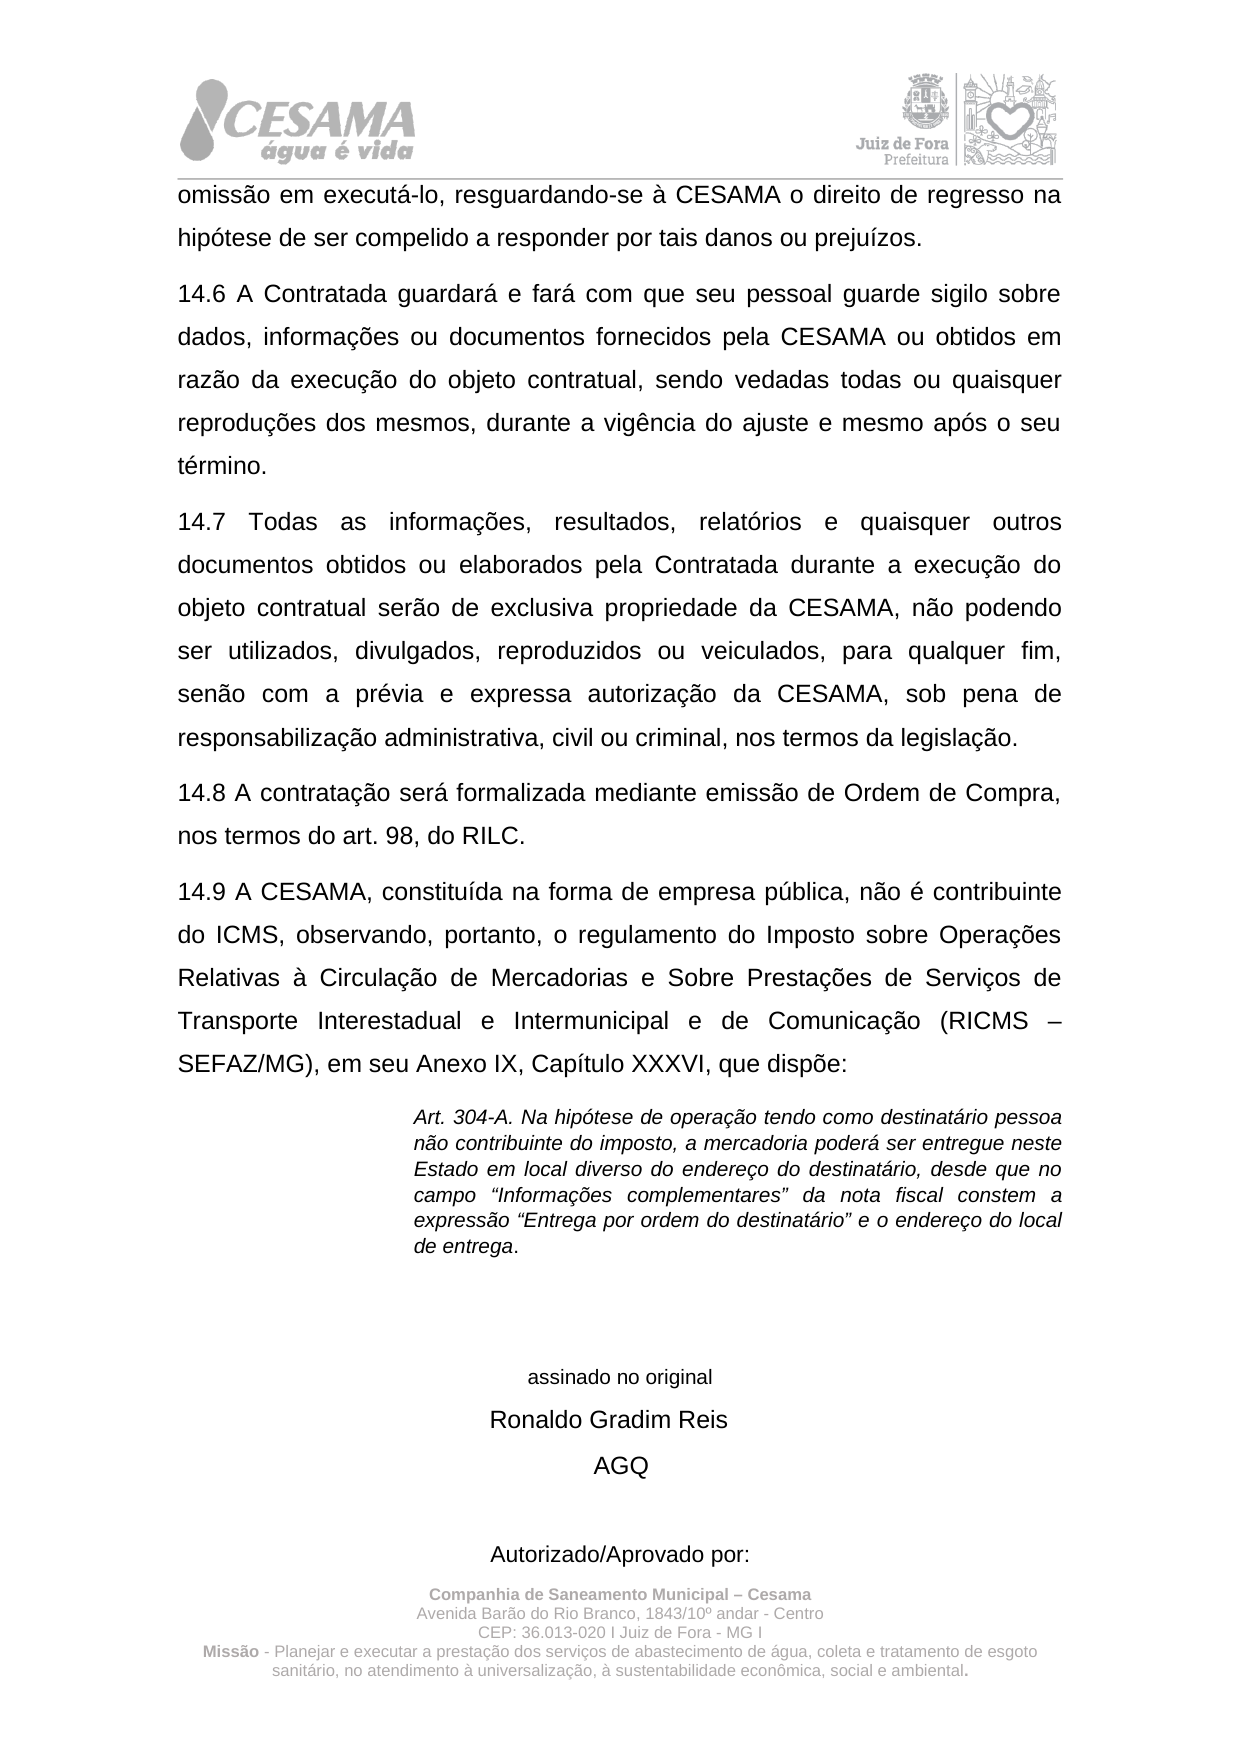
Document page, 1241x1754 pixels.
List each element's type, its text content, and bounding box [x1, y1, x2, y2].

picture [177, 73, 1064, 180]
text 14.9 A CESAMA, constituída na forma de empresa pública, não é contribuinte do ICMS, observando, portanto, o regulamento do Imposto sobre Operações Relativas à Circulação de Mercadorias e Sobre Prestações de Serviços de Transporte Interestadual e Intermunicipal e de Comunicação (RICMS – SEFAZ/MG), em seu Anexo IX, Capítulo XXXVI, que dispõe: [177, 877, 1063, 1078]
text 14.8 A contratação será formalizada mediante emissão de Ordem de Compra, nos termos do art. 98, do RILC. [177, 778, 1063, 850]
text assinado no original [177, 1364, 1063, 1388]
text Autorizado/Aprovado por: [177, 1541, 1063, 1567]
text Art. 304-A. Na hipótese de operação tendo como destinatário pessoa não contribuinte do imposto, a mercadoria poderá ser entregue neste Estado em local diverso do endereço do destinatário, desde que no campo “Informações complementares” da nota fiscal constem a expressão “Entrega por ordem do destinatário” e o endereço do local de entrega. [413, 1105, 1063, 1258]
text Ronaldo Gradim Reis [177, 1405, 1063, 1434]
text 14.6 A Contratada guardará e fará com que seu pessoal guarde sigilo sobre dados, informações ou documentos fornecidos pela CESAMA ou obtidos em razão da execução do objeto contratual, sendo vedadas todas ou quaisquer reproduções dos mesmos, durante a vigência do ajuste e mesmo após o seu término. [177, 279, 1063, 480]
text 14.7 Todas as informações, resultados, relatórios e quaisquer outros documentos obtidos ou elaborados pela Contratada durante a execução do objeto contratual serão de exclusiva propriedade da CESAMA, não podendo ser utilizados, divulgados, reproduzidos ou veiculados, para qualquer fim, senão com a prévia e expressa autorização da CESAMA, sob pena de responsabilização administrativa, civil ou criminal, nos termos da legislação. [177, 507, 1063, 751]
text AGQ [177, 1451, 1063, 1479]
